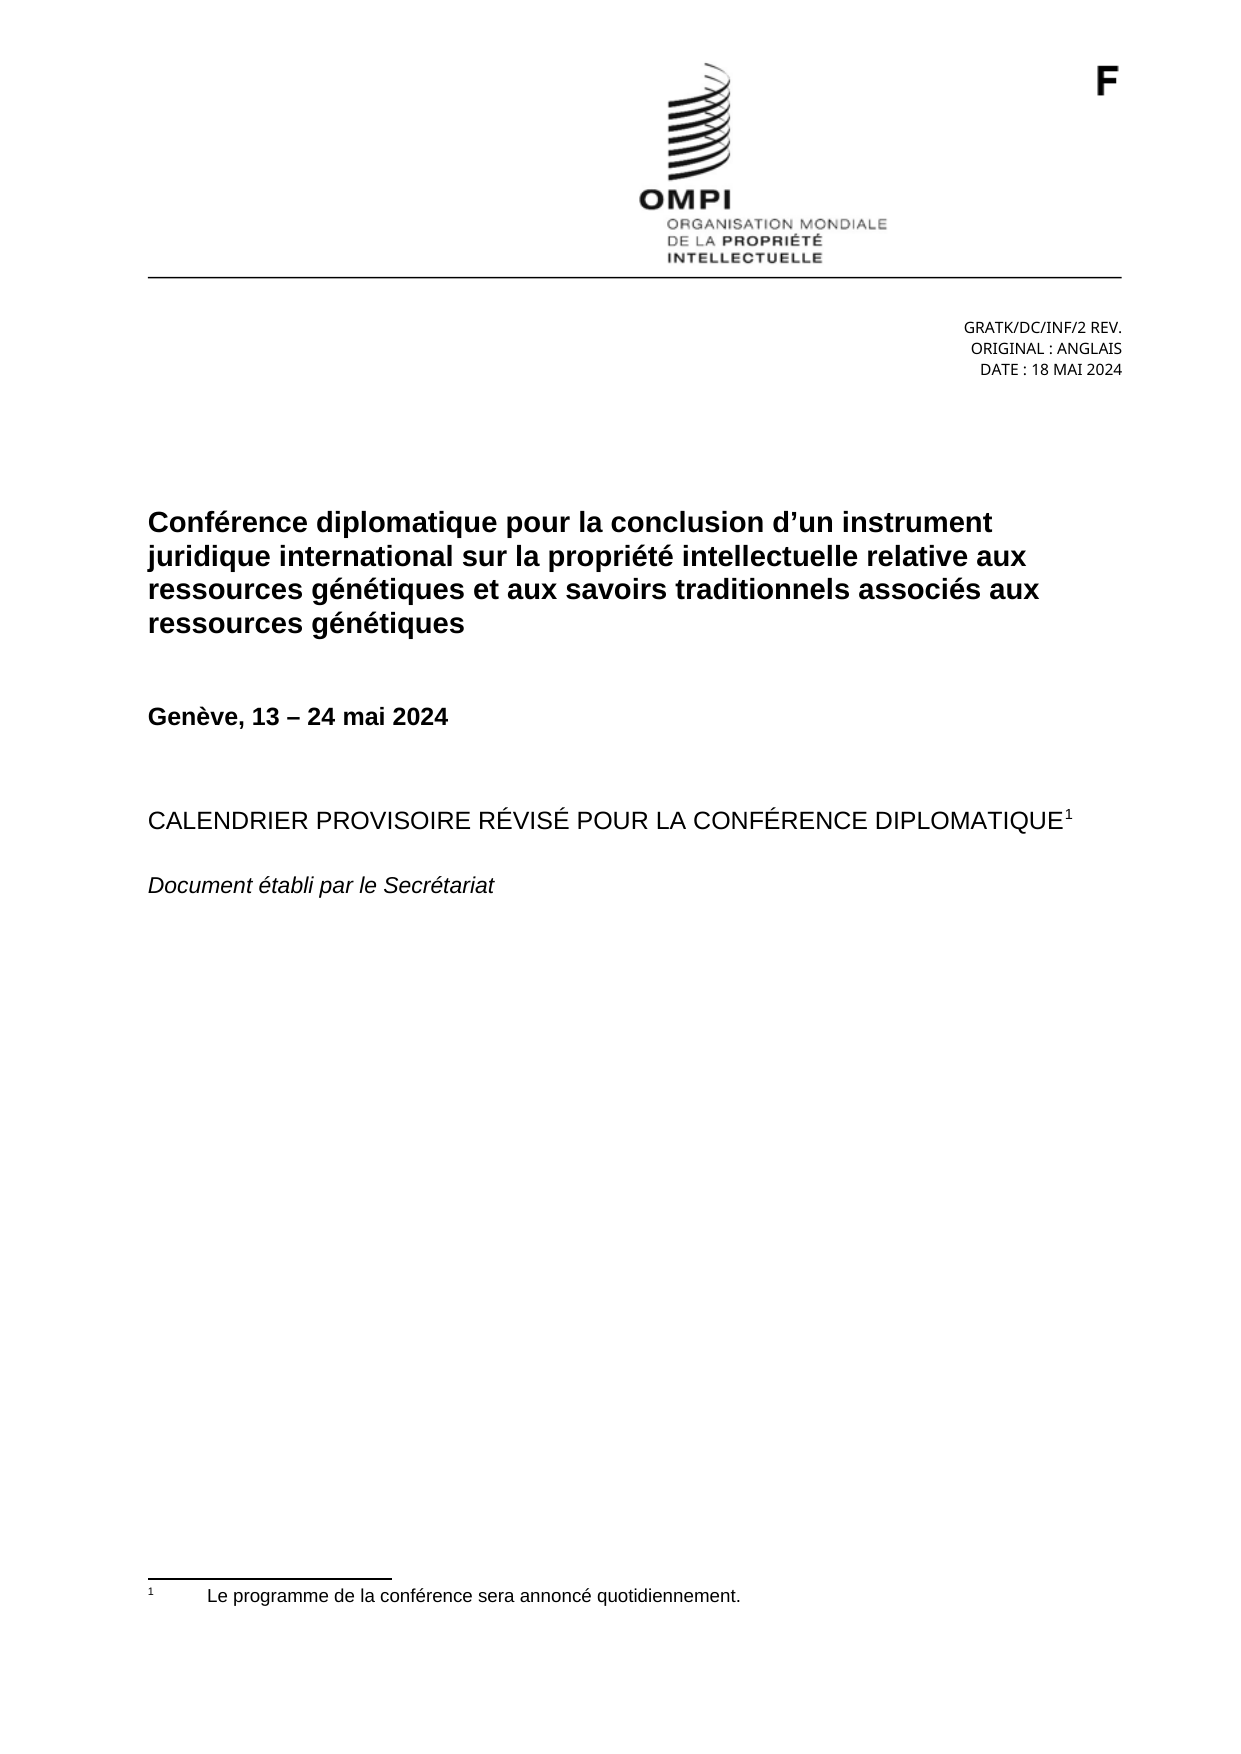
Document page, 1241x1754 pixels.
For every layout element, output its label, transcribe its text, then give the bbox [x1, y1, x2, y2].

text Genève, 13 – 24 mai 2024 [148, 702, 1122, 731]
text Document établi par le Secrétariat [148, 872, 1122, 898]
text Original : anglais [148, 338, 1122, 359]
text Conférence diplomatique pour la conclusion d’un instrument juridique international sur la propriété intellectuelle relative aux ressources génétiques et aux savoirs traditionnels associés aux ressources génétiques [148, 505, 1122, 639]
text date : 18 mai 2024 [148, 359, 1122, 380]
text Calendrier provisoire RÉVISÉ pour la conférence diplomatique [148, 806, 1122, 834]
picture [638, 59, 1123, 278]
text GRATK/DC/INF/2 REV. [148, 316, 1122, 338]
